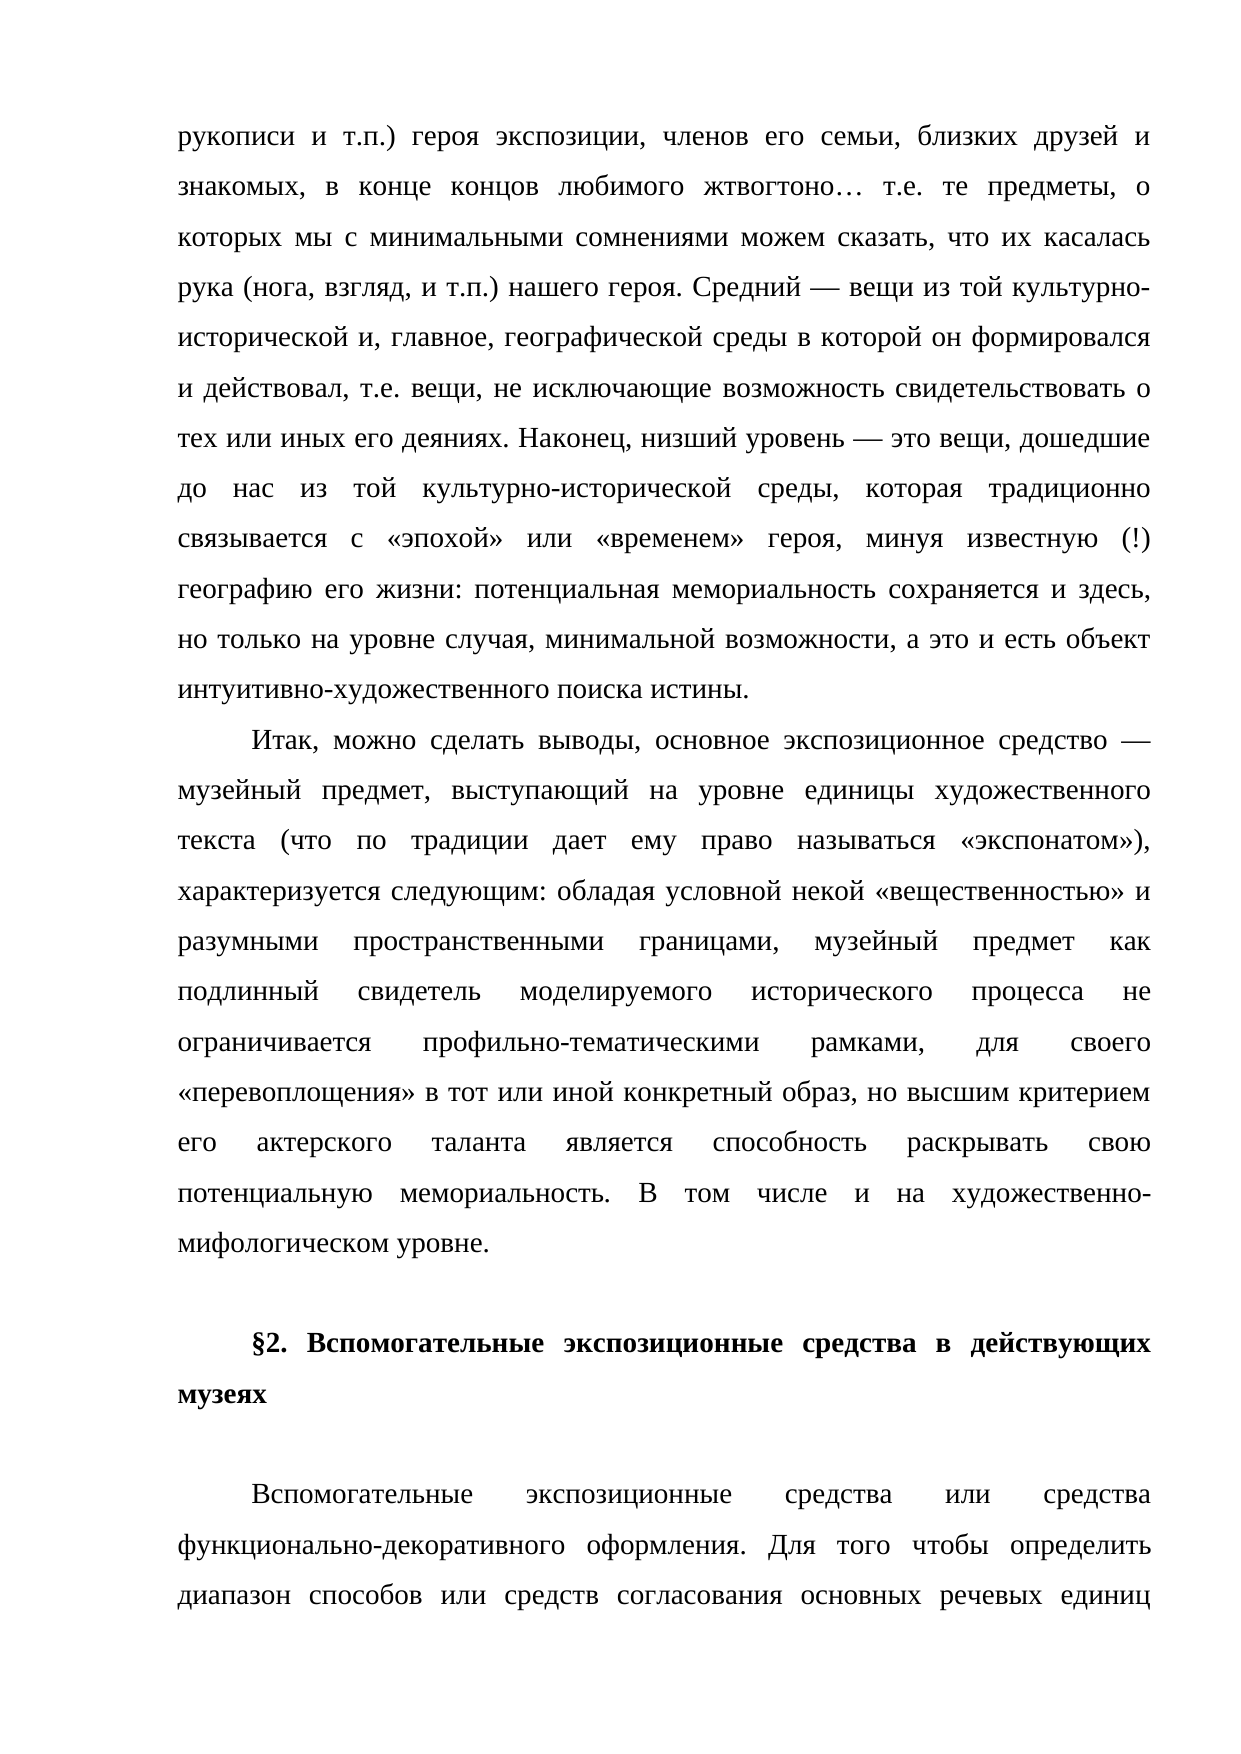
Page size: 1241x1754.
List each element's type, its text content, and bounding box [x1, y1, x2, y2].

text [177, 1477, 1152, 1611]
text Итак, можно сделать выводы, основное экспозиционное средство — музейный предмет, выступающий на уровне единицы художественного текста (что по традиции дает ему право называться «экспонатом»), характеризуется следующим: обладая условной некой «вещественностью» и разумными пространственными границами, музейный предмет как подлинный свидетель моделируемого исторического процесса не ограничивается профильно-тематическими рамками, для своего «перевоплощения» в тот или иной конкретный образ, но высшим критерием его актерского таланта является способность раскрывать свою потенциальную мемориальность. В том числе и на художественно-мифологическом уровне. [177, 722, 1152, 1258]
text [177, 118, 1152, 705]
text §2. Вспомогательные экспозиционные средства в действующих музеях [177, 1326, 1152, 1409]
